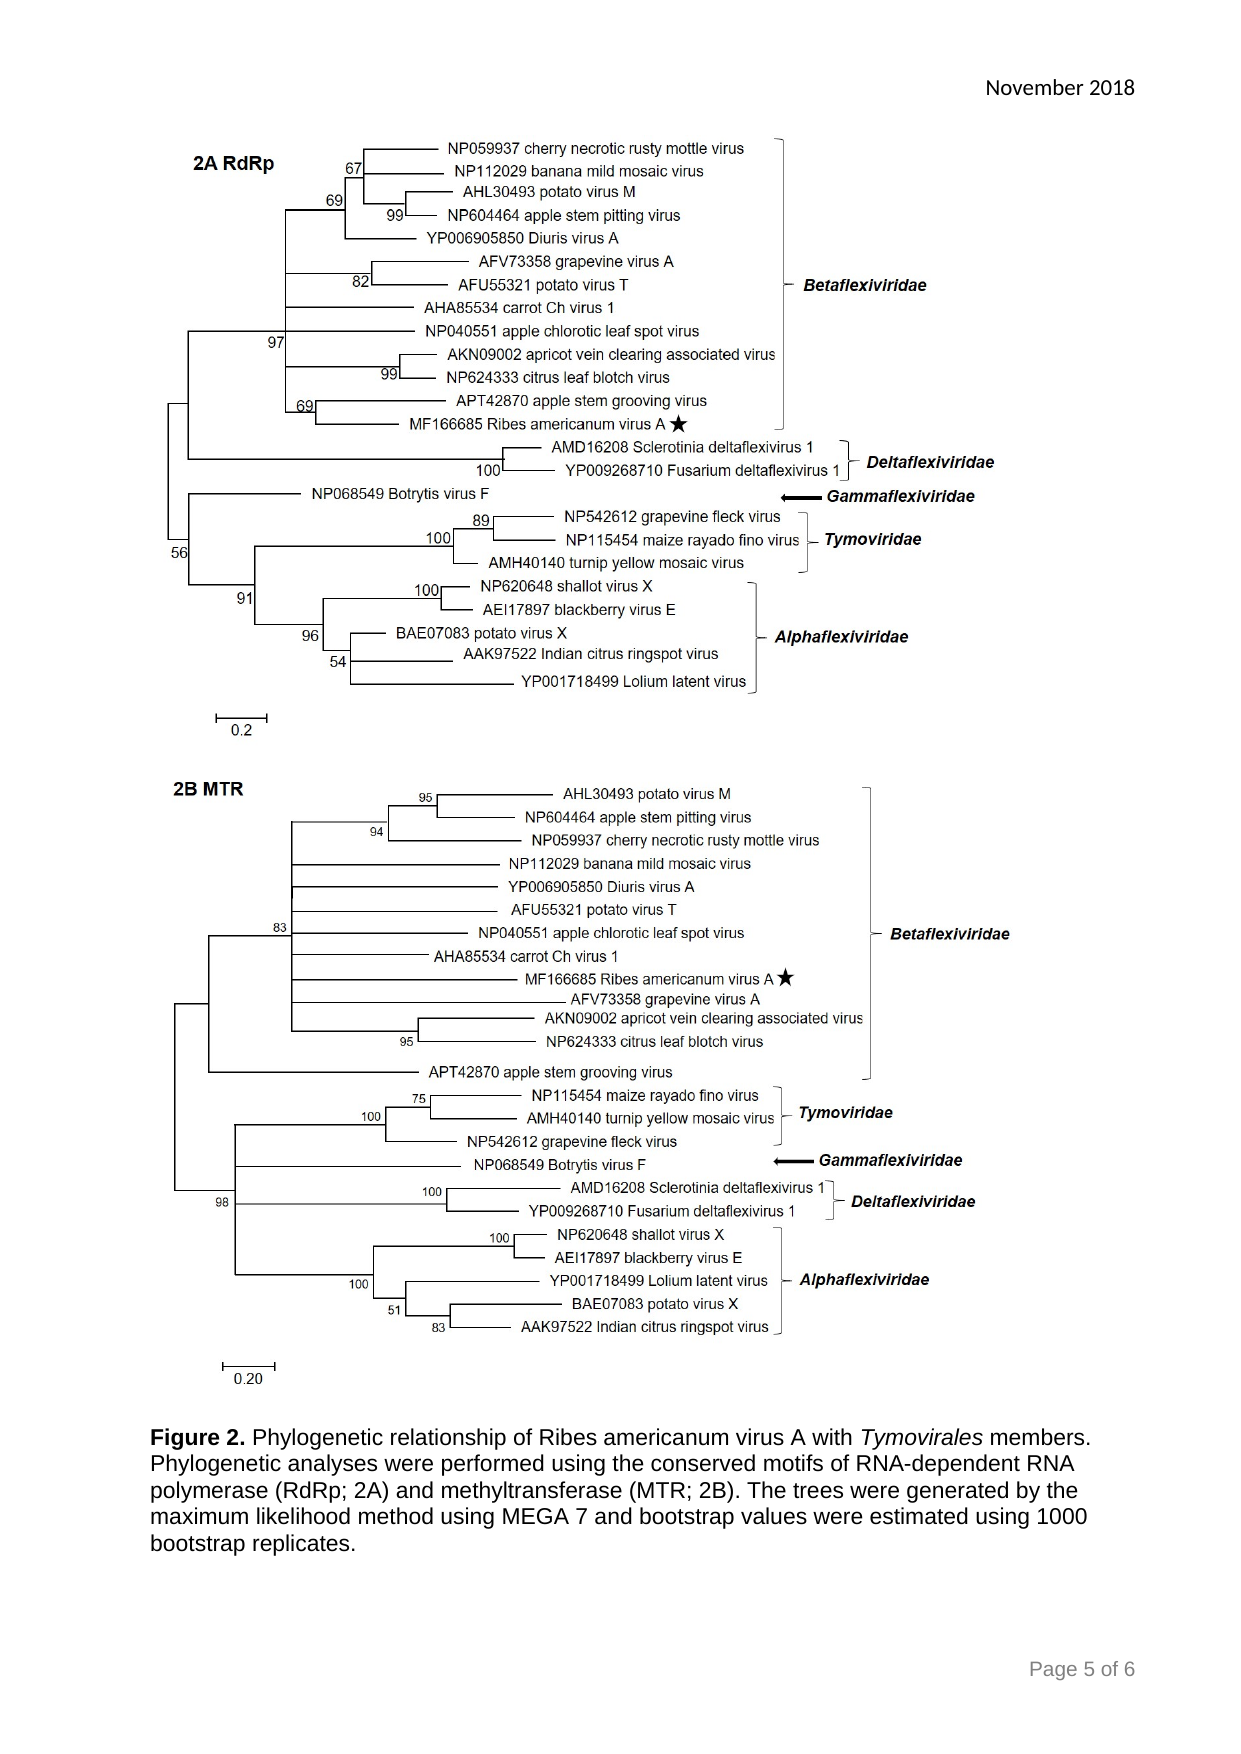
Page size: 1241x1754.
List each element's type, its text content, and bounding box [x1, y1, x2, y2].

picture [161, 135, 1005, 748]
table_cell Figure 1. Schematic representation of the genome of Ribes americanum virus A (RAVA) in comparison to the genomes of members of Tymovirales with triple gene block (TGB) movement proteins. M-methyltransferase, A-AlkB, O-OTu-like peptidase, P-papain-like protease, H-helicase, and R-RNA-dependent RNA polymerase. Size of the proteins encoded in the ORFs is indicated. Acronyms: ASPV, apple stem pitting virus; PVX, potato virus X; BanMMV, banana mild mosaic virus. [150, 135, 1111, 1395]
text Figure 2. Phylogenetic relationship of Ribes americanum virus A with Tymovirales members. Phylogenetic analyses were performed using the conserved motifs of RNA-dependent RNA polymerase (RdRp; 2A) and methyltransferase (MTR; 2B). The trees were generated by the maximum likelihood method using MEGA 7 and bootstrap values were estimated using 1000 bootstrap replicates. [150, 1424, 1135, 1556]
picture [161, 771, 1020, 1396]
